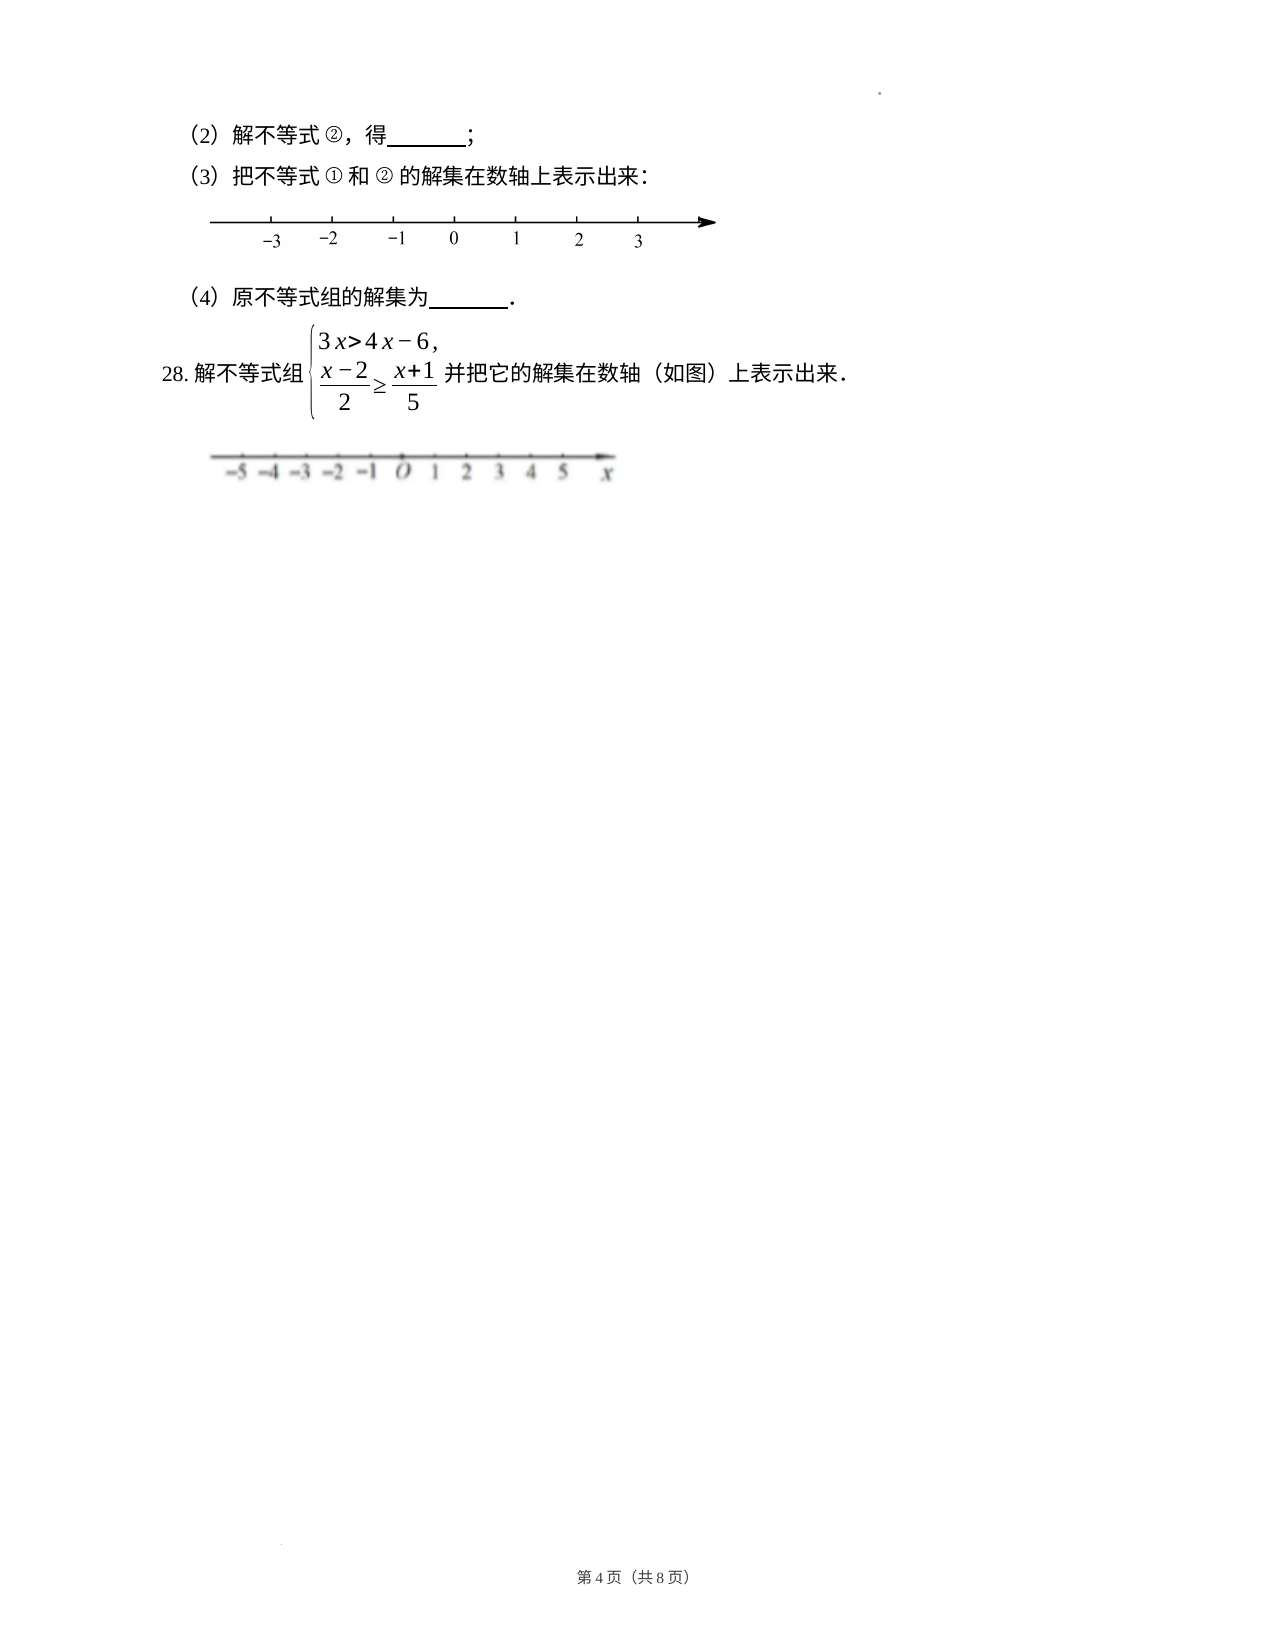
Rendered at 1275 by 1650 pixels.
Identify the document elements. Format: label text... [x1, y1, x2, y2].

text （2）解不等式 ，得 ； [177, 118, 1127, 150]
picture [178, 429, 671, 499]
picture [194, 200, 730, 273]
text （3）把不等式 和 的解集在数轴上表示出来： [177, 159, 1127, 191]
text 28. 解不等式组 并把它的解集在数轴（如图）上表示出来． [162, 323, 1127, 420]
text （4）原不等式组的解集为 ． [177, 280, 1127, 311]
